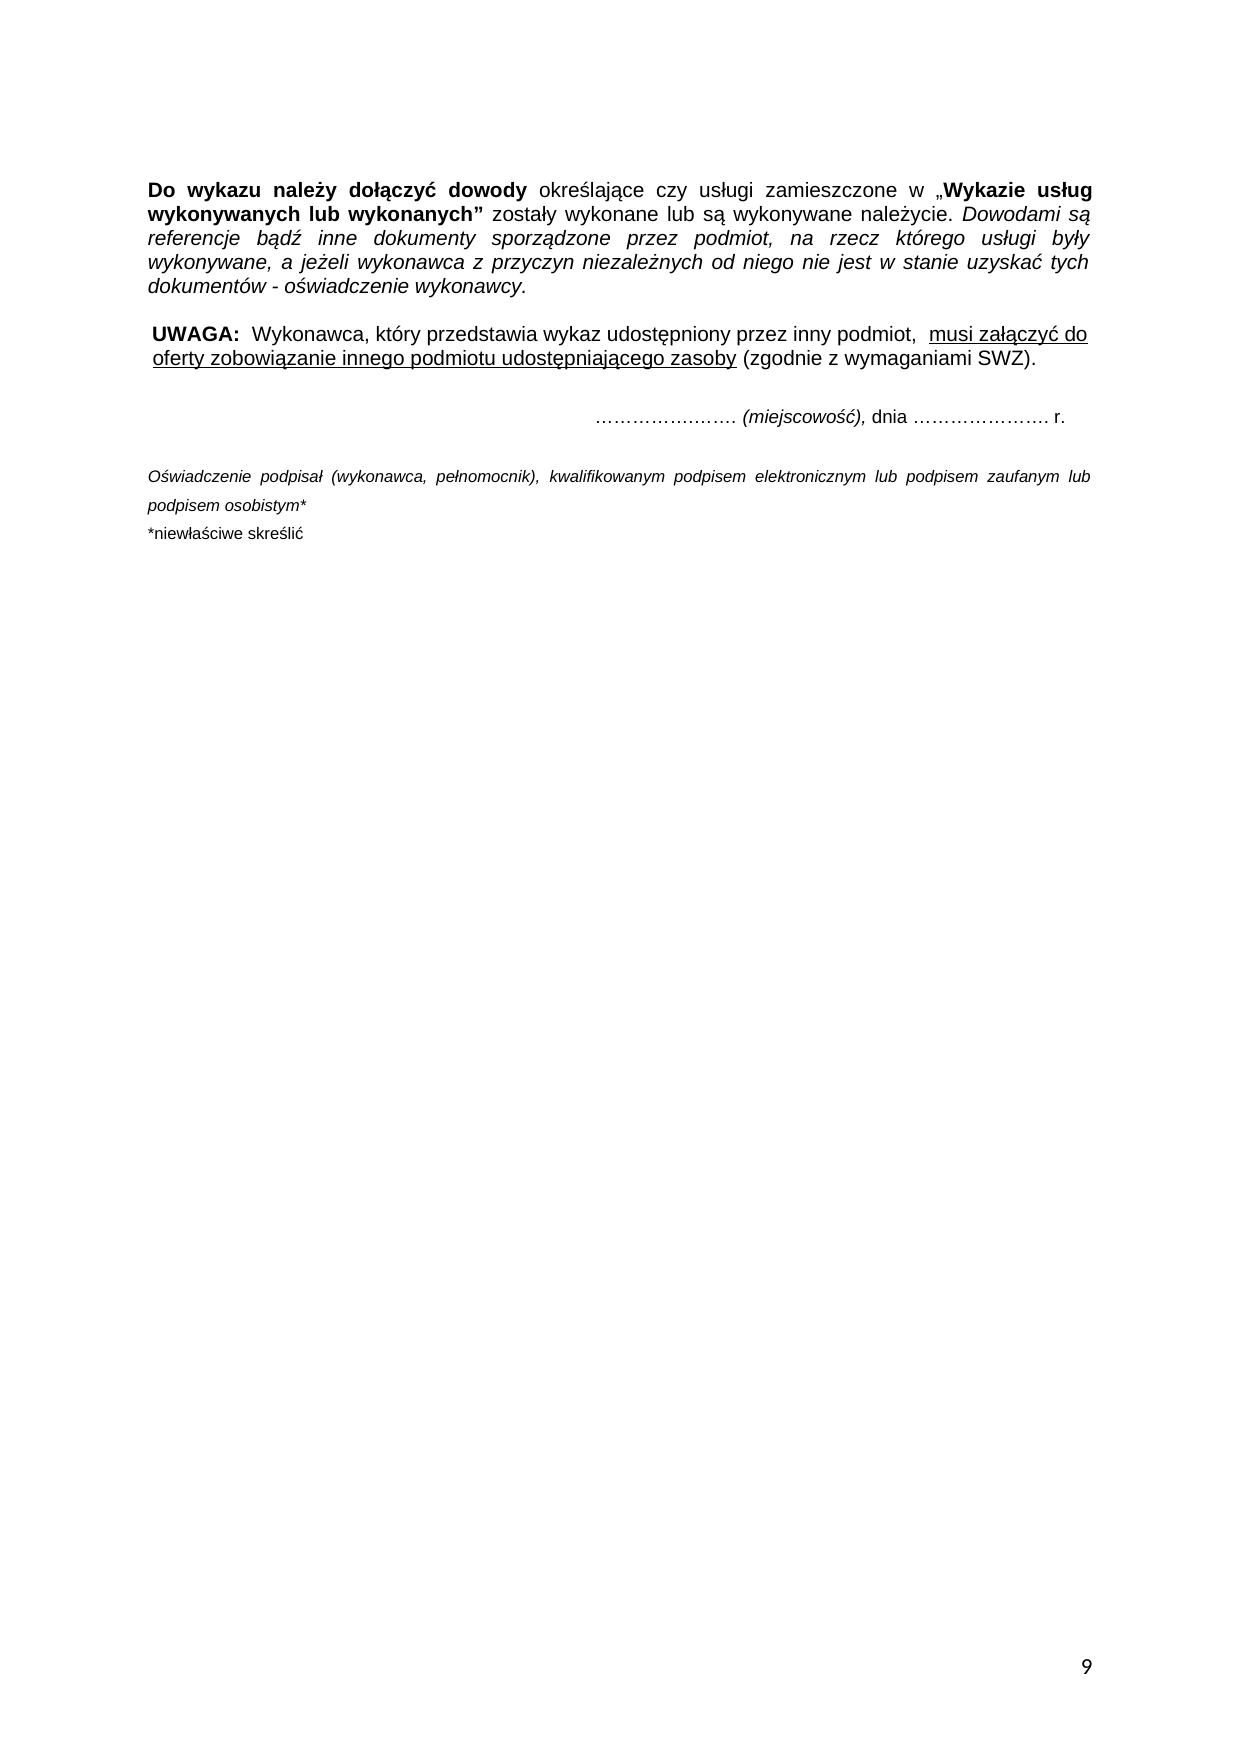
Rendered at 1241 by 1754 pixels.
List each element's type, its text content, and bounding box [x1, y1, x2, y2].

text UWAGA: Wykonawca, który przedstawia wykaz udostępniony przez inny podmiot, musi załączyć do [88, 322, 1093, 346]
text Do wykazu należy dołączyć dowody określające czy usługi zamieszczone w „Wykazie usług wykonywanych lub wykonanych” zostały wykonane lub są wykonywane należycie. Dowodami są referencje bądź inne dokumenty sporządzone przez podmiot, na rzecz którego usługi były wykonywane, a jeżeli wykonawca z przyczyn niezależnych od niego nie jest w stanie uzyskać tych dokumentów - oświadczenie wykonawcy. [148, 178, 1093, 298]
text …………….……. (miejscowość), dnia …………………. r. [148, 406, 1093, 427]
text Oświadczenie podpisał (wykonawca, pełnomocnik), kwalifikowanym podpisem elektronicznym lub podpisem zaufanym lub podpisem osobistym* [148, 467, 1093, 514]
text oferty zobowiązanie innego podmiotu udostępniającego zasoby (zgodnie z wymaganiami SWZ). [88, 346, 1093, 369]
text *niewłaściwe skreślić [148, 524, 1093, 543]
